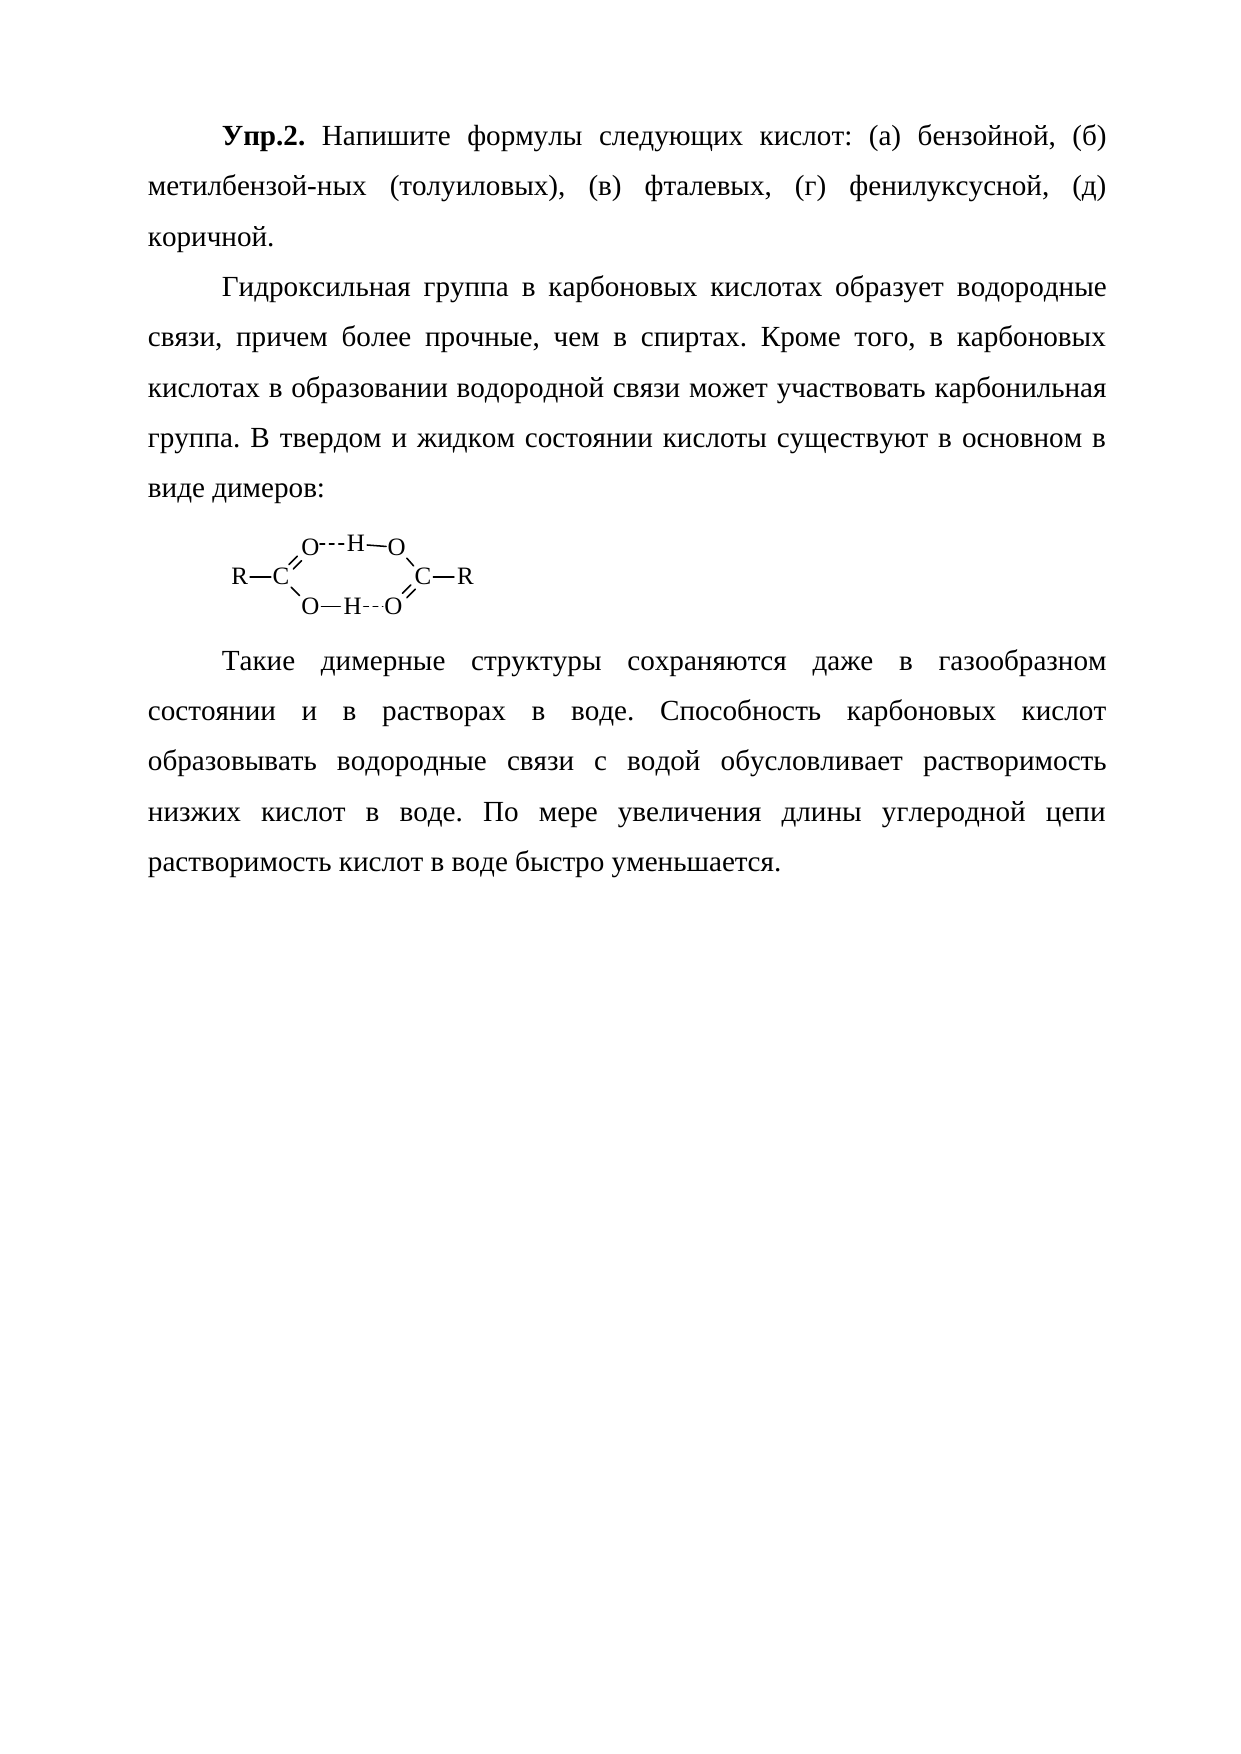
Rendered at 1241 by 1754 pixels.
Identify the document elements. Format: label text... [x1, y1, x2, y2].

text Упр.2. Напишите формулы следующих кислот: (а) бензойной, (б) метилбензой-ных (толуиловых), (в) фталевых, (г) фенилуксусной, (д) коричной. [148, 118, 1107, 252]
text Такие димерные структуры сохраняются даже в газообразном состоянии и в растворах в воде. Способность карбоновых кислот образовывать водородные связи с водой обусловливает растворимость низжих кислот в воде. По мере увеличения длины углеродной цепи растворимость кислот в воде быстро уменьшается. [148, 643, 1107, 878]
text Гидроксильная группа в карбоновых кислотах образует водородные связи, причем более прочные, чем в спиртах. Кроме того, в карбоновых кислотах в образовании водородной связи может участвовать карбонильная группа. В твердом и жидком состоянии кислоты существуют в основном в виде димеров: [148, 269, 1107, 504]
